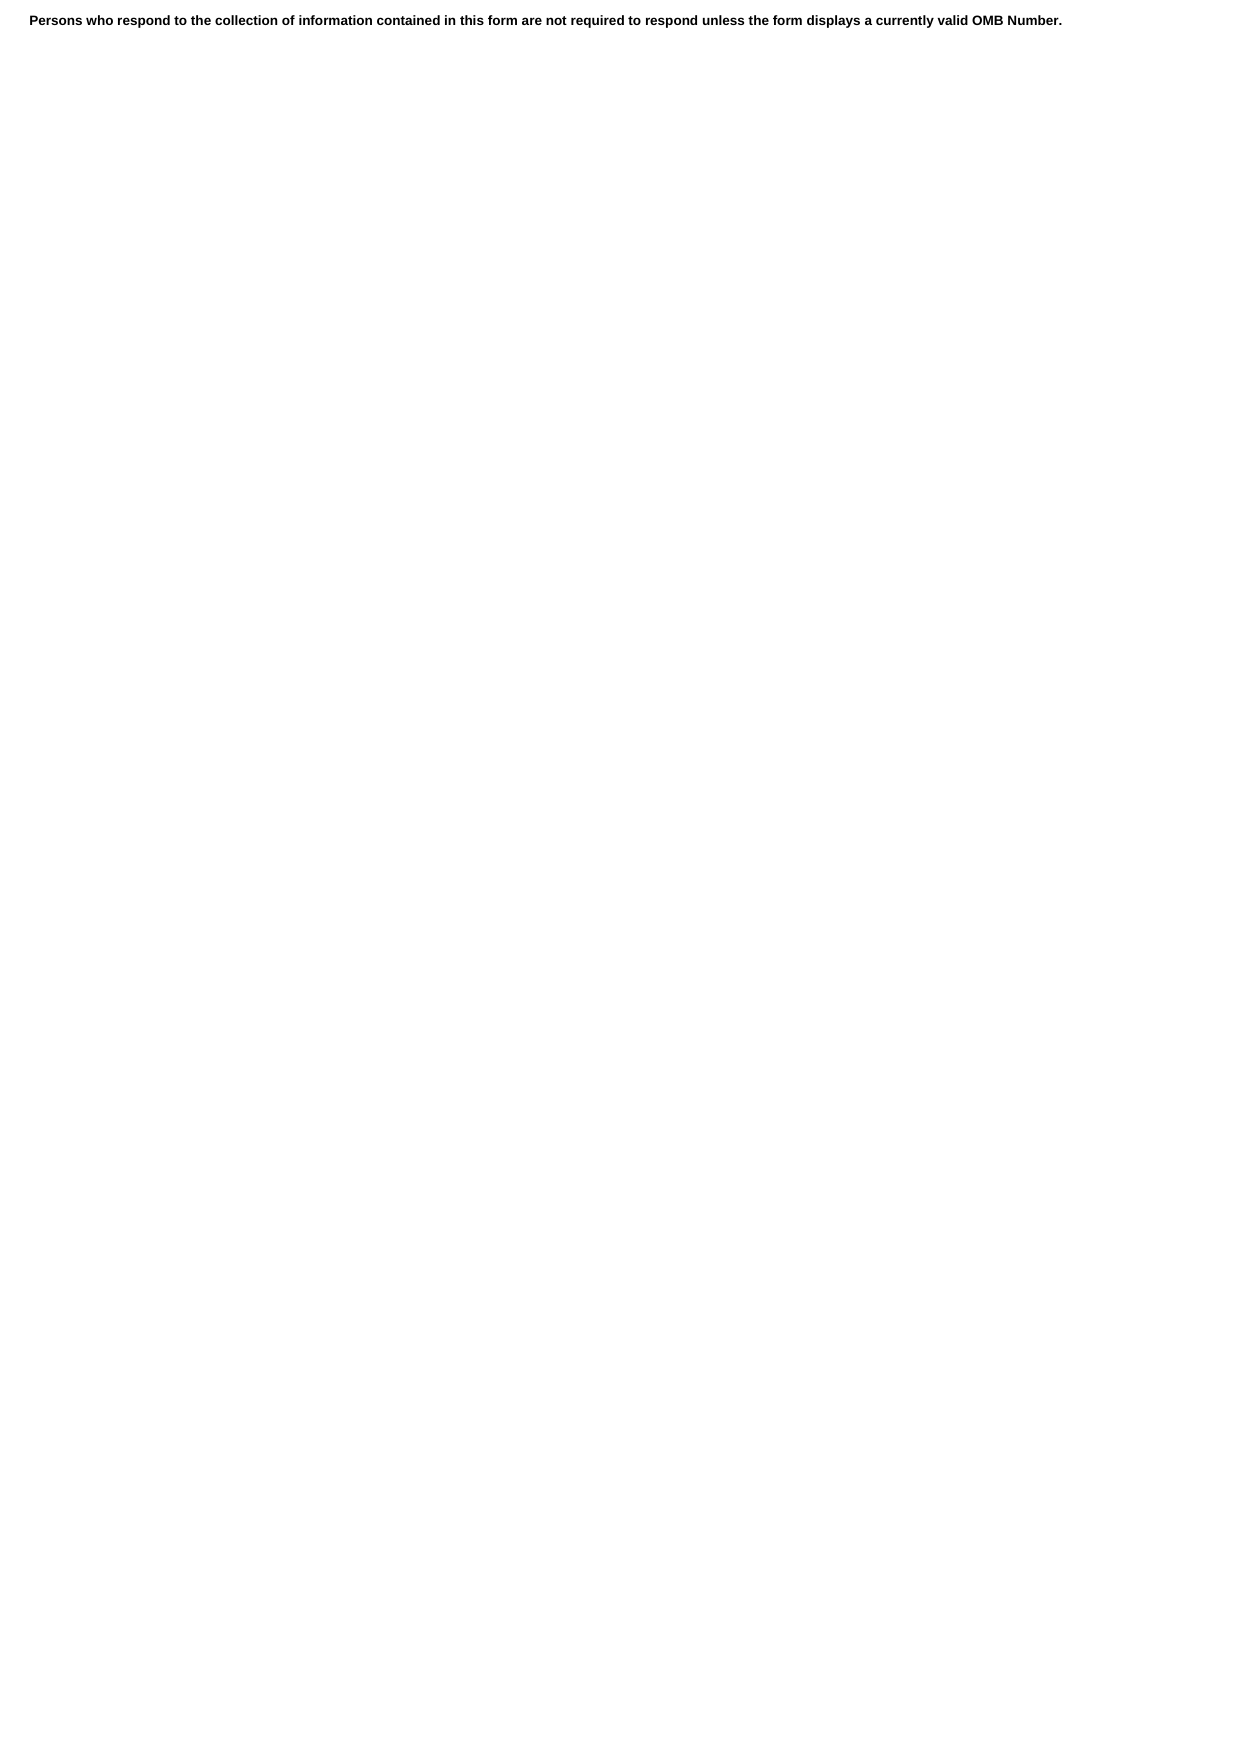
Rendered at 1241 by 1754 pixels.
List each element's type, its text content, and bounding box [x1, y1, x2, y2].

text Persons who respond to the collection of information contained in this form are not required to respond unless the form displays a currently valid OMB Number. [29, 13, 1094, 28]
